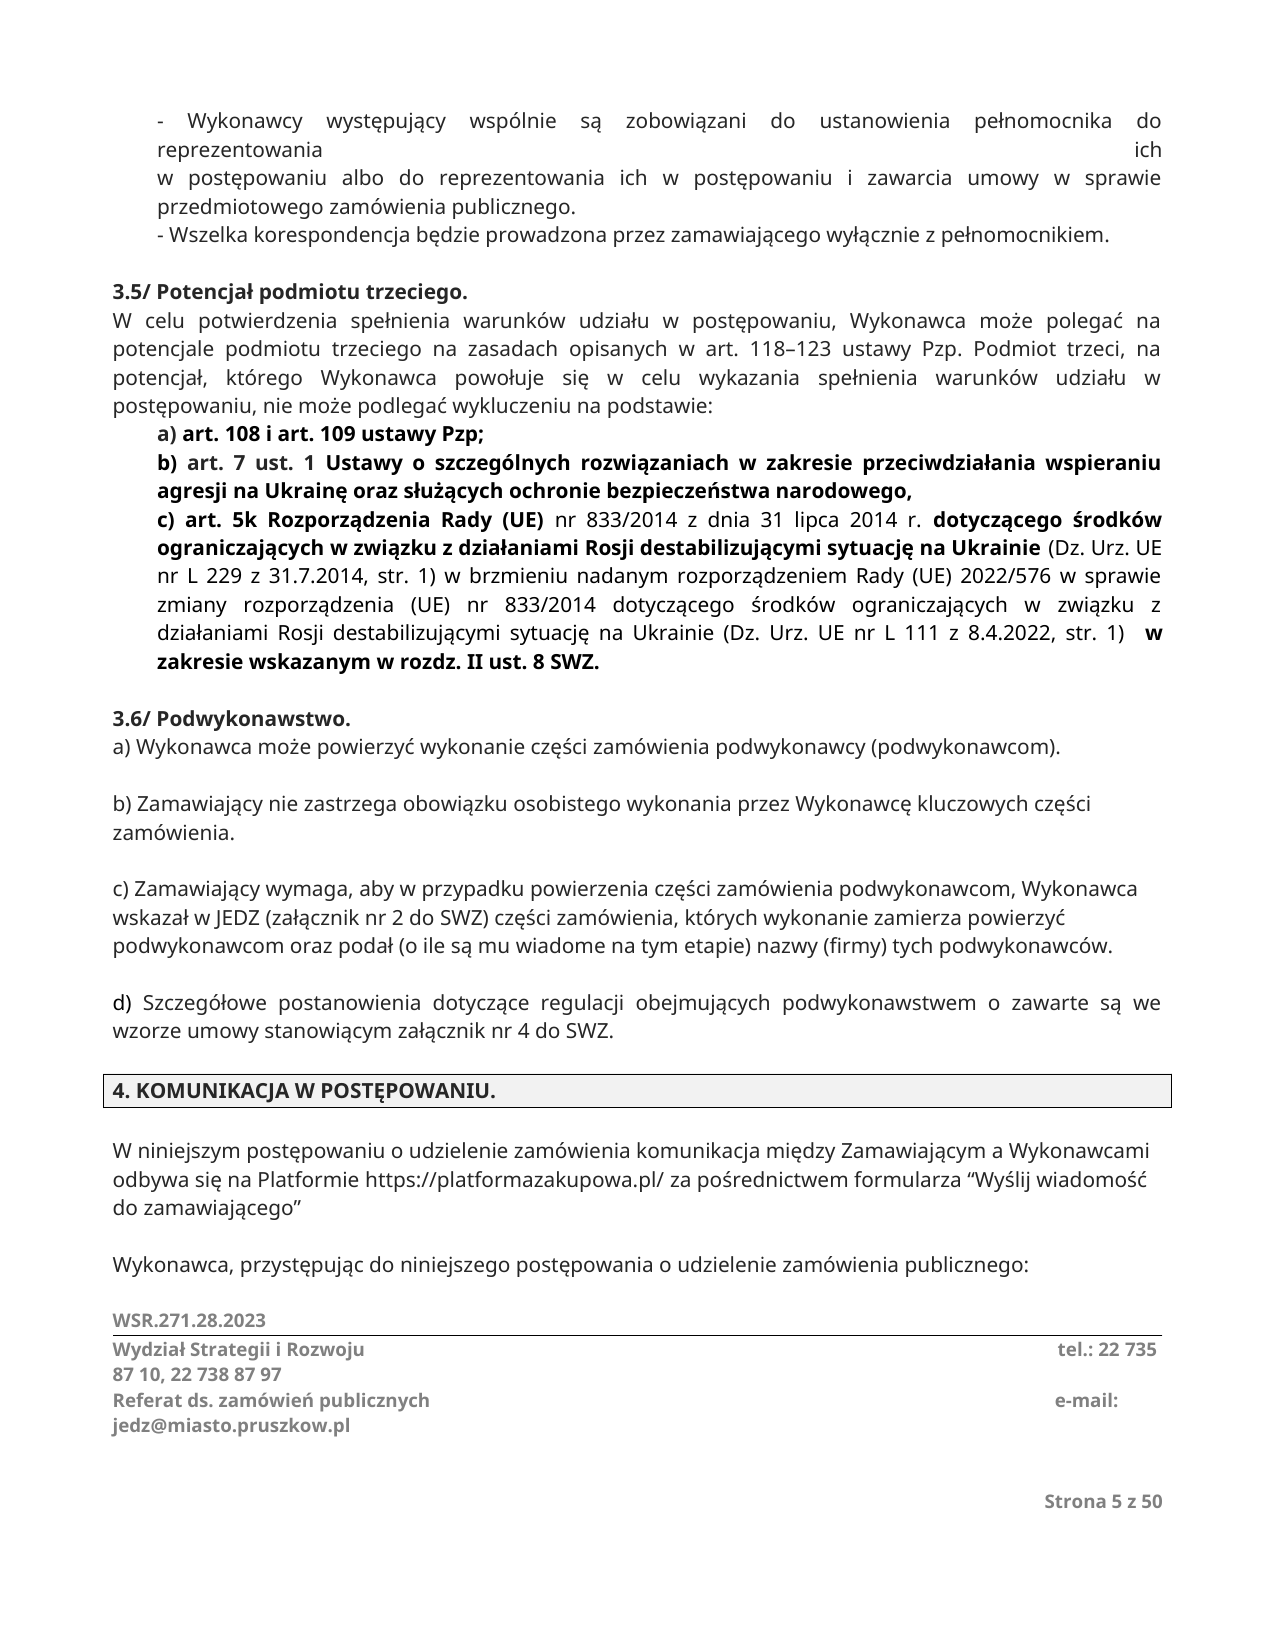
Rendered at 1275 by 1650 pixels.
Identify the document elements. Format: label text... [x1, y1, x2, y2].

text - Wykonawcy występujący wspólnie są zobowiązani do ustanowienia pełnomocnika do reprezentowania ich w postępowaniu albo do reprezentowania ich w postępowaniu i zawarcia umowy w sprawie przedmiotowego zamówienia publicznego. [157, 107, 1162, 220]
text Wykonawca, przystępując do niniejszego postępowania o udzielenie zamówienia publicznego: [112, 1250, 1162, 1279]
text b) Zamawiający nie zastrzega obowiązku osobistego wykonania przez Wykonawcę kluczowych części zamówienia. [112, 789, 1162, 846]
text - Wszelka korespondencja będzie prowadzona przez zamawiającego wyłącznie z pełnomocnikiem. [157, 220, 1162, 249]
text c) art. 5k Rozporządzenia Rady (UE) nr 833/2014 z dnia 31 lipca 2014 r. dotyczącego środków ograniczających w związku z działaniami Rosji destabilizującymi sytuację na Ukrainie (Dz. Urz. UE nr L 229 z 31.7.2014, str. 1) w brzmieniu nadanym rozporządzeniem Rady (UE) 2022/576 w sprawie zmiany rozporządzenia (UE) nr 833/2014 dotyczącego środków ograniczających w związku z działaniami Rosji destabilizującymi sytuację na Ukrainie (Dz. Urz. UE nr L 111 z 8.4.2022, str. 1) w zakresie wskazanym w rozdz. II ust. 8 SWZ. [157, 505, 1162, 675]
text 3.6/ Podwykonawstwo. [112, 704, 1162, 732]
text b) art. 7 ust. 1 Ustawy o szczególnych rozwiązaniach w zakresie przeciwdziałania wspieraniu agresji na Ukrainę oraz służących ochronie bezpieczeństwa narodowego, [157, 448, 1162, 505]
text 4. KOMUNIKACJA W POSTĘPOWANIU. [104, 1075, 1171, 1107]
text d) Szczegółowe postanowienia dotyczące regulacji obejmujących podwykonawstwem o zawarte są we wzorze umowy stanowiącym załącznik nr 4 do SWZ. [112, 988, 1162, 1045]
text W niniejszym postępowaniu o udzielenie zamówienia komunikacja między Zamawiającym a Wykonawcami odbywa się na Platformie https://platformazakupowa.pl/ za pośrednictwem formularza “Wyślij wiadomość do zamawiającego” [112, 1137, 1162, 1222]
text 3.5/ Potencjał podmiotu trzeciego. [112, 277, 1162, 306]
text a) Wykonawca może powierzyć wykonanie części zamówienia podwykonawcy (podwykonawcom). [112, 732, 1162, 761]
text W celu potwierdzenia spełnienia warunków udziału w postępowaniu, Wykonawca może polegać na potencjale podmiotu trzeciego na zasadach opisanych w art. 118–123 ustawy Pzp. Podmiot trzeci, na potencjał, którego Wykonawca powołuje się w celu wykazania spełnienia warunków udziału w postępowaniu, nie może podlegać wykluczeniu na podstawie: [112, 306, 1162, 419]
text c) Zamawiający wymaga, aby w przypadku powierzenia części zamówienia podwykonawcom, Wykonawca wskazał w JEDZ (załącznik nr 2 do SWZ) części zamówienia, których wykonanie zamierza powierzyć podwykonawcom oraz podał (o ile są mu wiadome na tym etapie) nazwy (firmy) tych podwykonawców. [112, 874, 1162, 960]
text a) art. 108 i art. 109 ustawy Pzp; [157, 419, 1162, 448]
